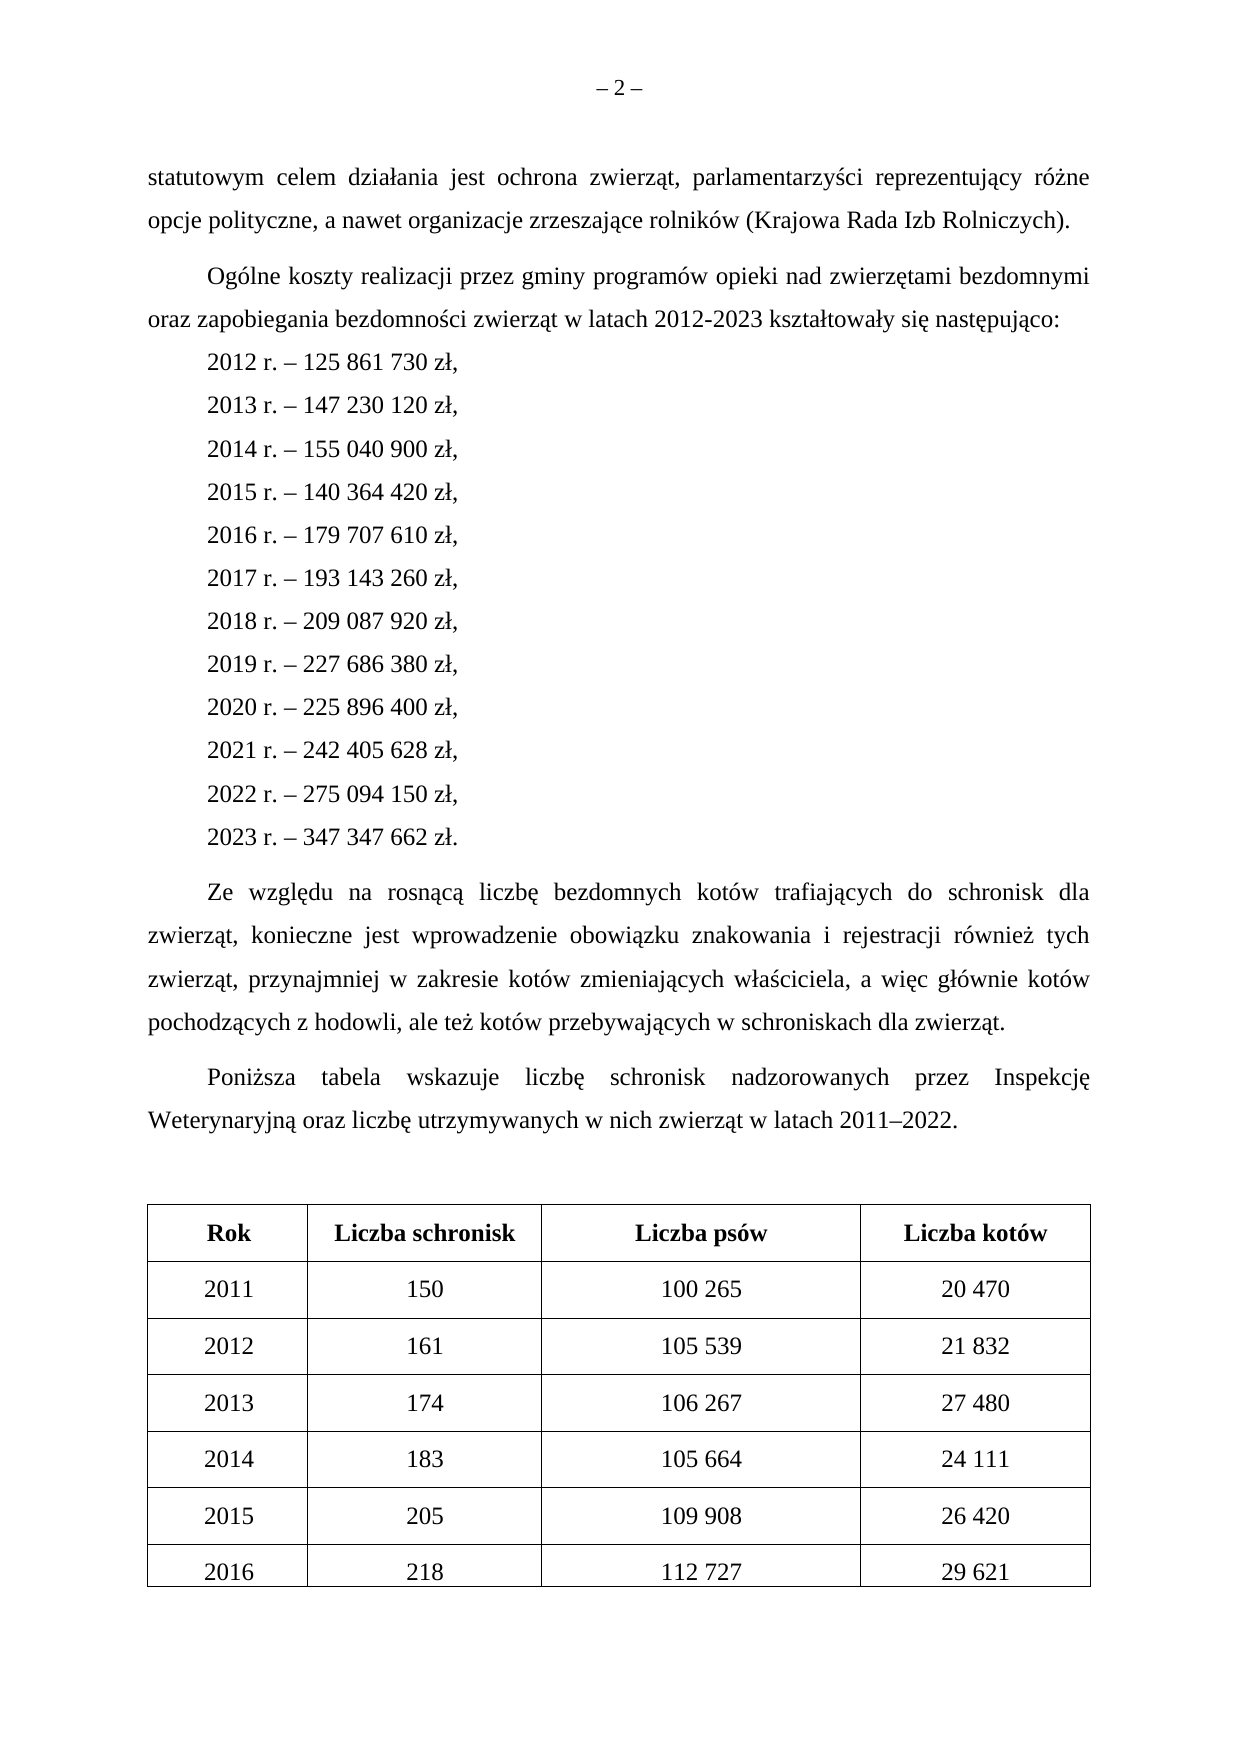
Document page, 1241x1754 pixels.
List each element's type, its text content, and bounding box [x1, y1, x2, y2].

table_cell 109 908 [542, 1488, 860, 1544]
table_cell 183 [308, 1432, 541, 1487]
table_cell 2014 [148, 1432, 307, 1487]
text 2019 r. – 227 686 380 zł, [148, 649, 1091, 678]
table_cell 2012 [148, 1319, 307, 1374]
table_cell 218 [308, 1545, 541, 1586]
table_cell 106 267 [542, 1375, 860, 1431]
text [148, 162, 1091, 234]
text 2015 r. – 140 364 420 zł, [148, 477, 1091, 506]
table_cell 21 832 [861, 1319, 1090, 1374]
text Ogólne koszty realizacji przez gminy programów opieki nad zwierzętami bezdomnymi oraz zapobiegania bezdomności zwierząt w latach 2012-2023 kształtowały się następująco: [148, 261, 1091, 333]
table_cell 112 727 [542, 1545, 860, 1586]
text 2018 r. – 209 087 920 zł, [148, 606, 1091, 635]
table_cell 161 [308, 1319, 541, 1374]
table_cell 2015 [148, 1488, 307, 1544]
table_cell 105 664 [542, 1432, 860, 1487]
table_cell 26 420 [861, 1488, 1090, 1544]
table_cell 205 [308, 1488, 541, 1544]
table_cell 174 [308, 1375, 541, 1431]
table_cell 29 621 [861, 1545, 1090, 1586]
table_cell 27 480 [861, 1375, 1090, 1431]
text 2013 r. – 147 230 120 zł, [148, 391, 1091, 419]
text 2021 r. – 242 405 628 zł, [148, 736, 1091, 764]
table_header Rok [148, 1205, 307, 1261]
table_cell 2016 [148, 1545, 307, 1586]
text 2012 r. – 125 861 730 zł, [148, 347, 1091, 376]
table_header Liczba schronisk [308, 1205, 541, 1261]
text 2014 r. – 155 040 900 zł, [148, 434, 1091, 462]
text 2020 r. – 225 896 400 zł, [148, 692, 1091, 721]
table_cell 105 539 [542, 1319, 860, 1374]
table_cell 150 [308, 1262, 541, 1317]
text Ze względu na rosnącą liczbę bezdomnych kotów trafiających do schronisk dla zwierząt, konieczne jest wprowadzenie obowiązku znakowania i rejestracji również tych zwierząt, przynajmniej w zakresie kotów zmieniających właściciela, a więc głównie kotów pochodzących z hodowli, ale też kotów przebywających w schroniskach dla zwierząt. [148, 877, 1091, 1036]
table_header Liczba kotów [861, 1205, 1090, 1261]
table_cell 2013 [148, 1375, 307, 1431]
text Poniższa tabela wskazuje liczbę schronisk nadzorowanych przez Inspekcję Weterynaryjną oraz liczbę utrzymywanych w nich zwierząt w latach 2011–2022. [148, 1062, 1091, 1134]
table_cell 100 265 [542, 1262, 860, 1317]
table_cell 2011 [148, 1262, 307, 1317]
text 2017 r. – 193 143 260 zł, [148, 563, 1091, 592]
table_cell 20 470 [861, 1262, 1090, 1317]
text 2022 r. – 275 094 150 zł, [148, 779, 1091, 807]
table_header Liczba psów [542, 1205, 860, 1261]
table_cell 24 111 [861, 1432, 1090, 1487]
text 2016 r. – 179 707 610 zł, [148, 520, 1091, 549]
text 2023 r. – 347 347 662 zł. [148, 822, 1091, 851]
